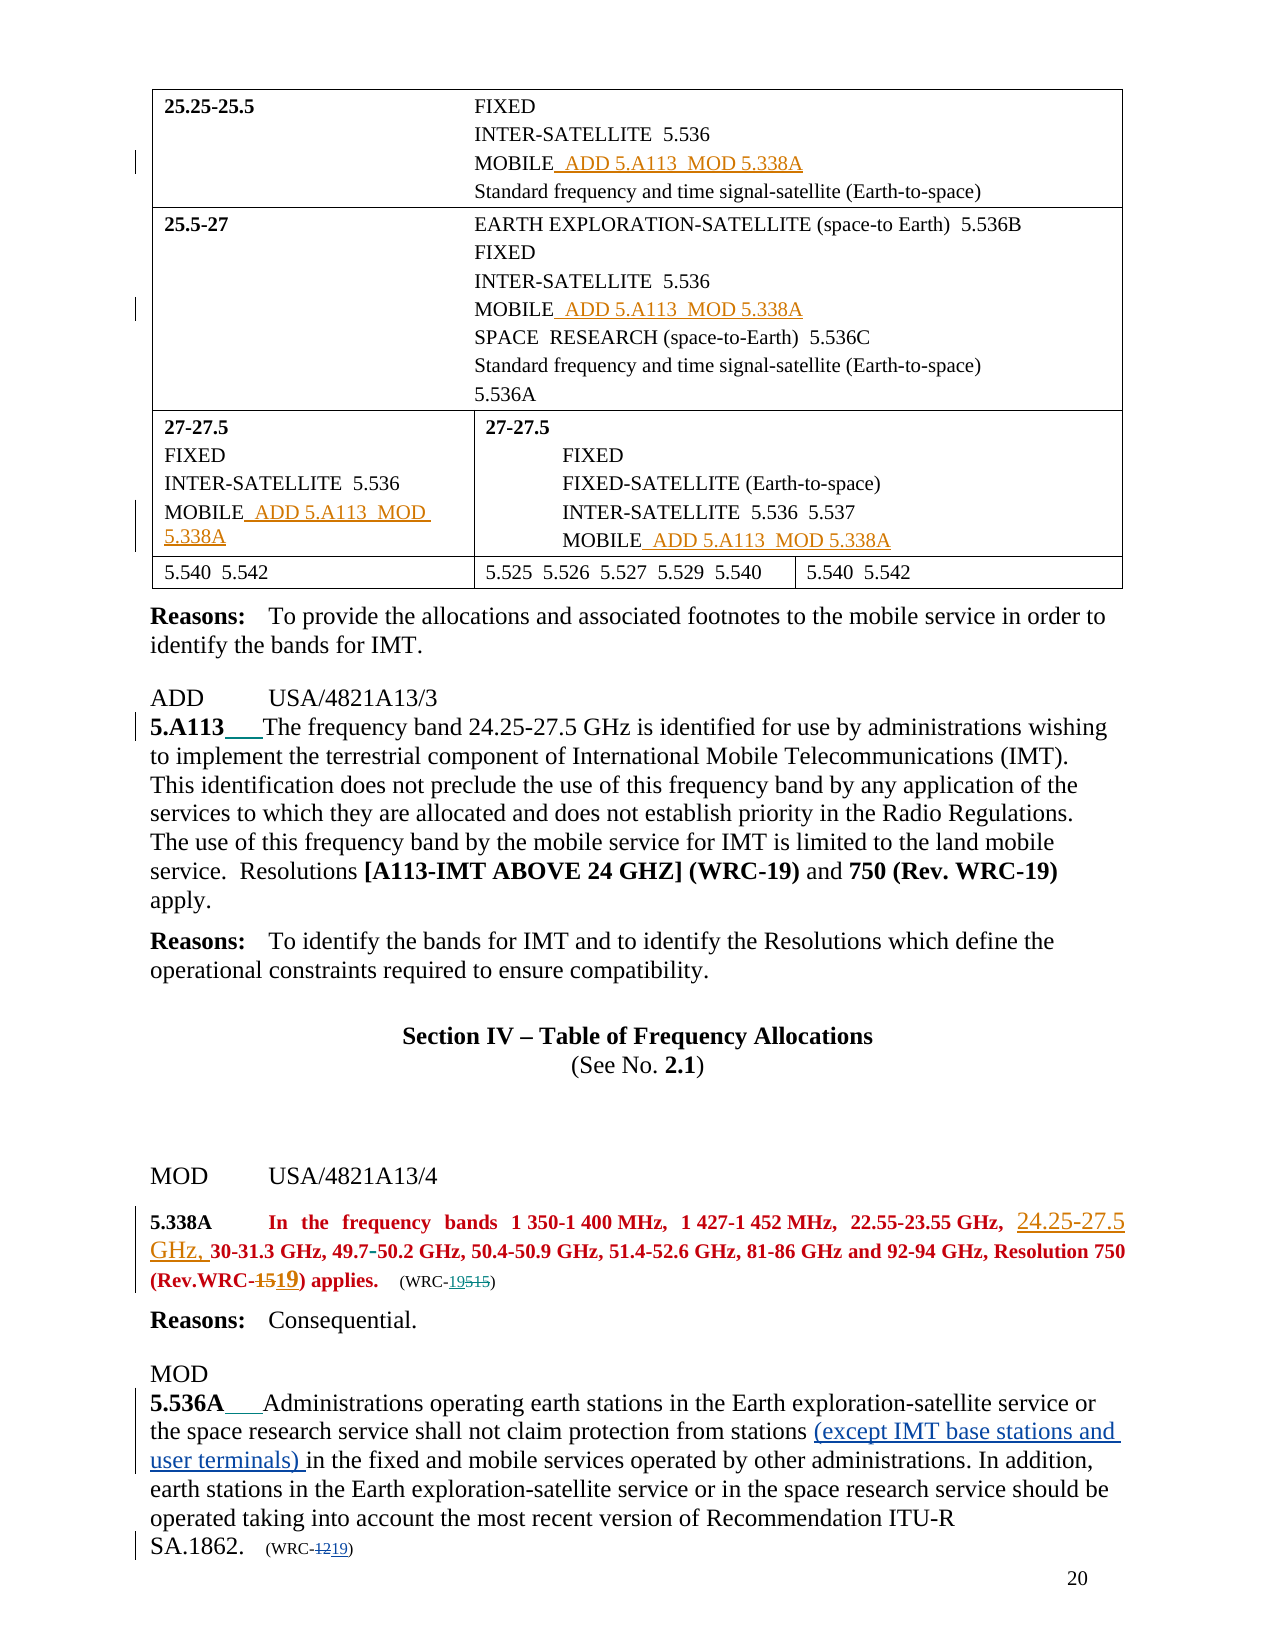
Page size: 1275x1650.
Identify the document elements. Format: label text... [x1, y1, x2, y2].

text Section IV – Table of Frequency Allocations (See No. 2.1) [150, 1021, 1125, 1136]
table_cell 25.25-25.5 FIXED INTER-SATELLITE 5.536 MOBILE Standard frequency and time signal-satellite (Earth-to-space) [153, 90, 1122, 207]
text MOD [150, 1359, 1125, 1388]
table_cell 5.540 5.542 [796, 557, 1122, 587]
text Reasons: To identify the bands for IMT and to identify the Resolutions which define the operational constraints required to ensure compatibility. [150, 926, 1125, 983]
text 5.536AAdministrations operating earth stations in the Earth exploration-satellite service or the space research service shall not claim protection from stations in the fixed and mobile services operated by other administrations. In addition, earth stations in the Earth exploration-satellite service or in the space research service should be operated taking into account the most recent version of Recommendation ITU-R SA.1862. (WRC-) [150, 1388, 1125, 1560]
table_cell 5.540 5.542 [153, 557, 474, 587]
table_cell 27-27.5 FIXED INTER-SATELLITE 5.536 MOBILE [153, 411, 474, 556]
table_cell 25.5-27 EARTH EXPLORATION-SATELLITE (space-to Earth) 5.536B FIXED INTER-SATELLITE 5.536 MOBILE SPACE RESEARCH (space-to-Earth) 5.536C Standard frequency and time signal-satellite (Earth-to-space) 5.536A [153, 208, 1122, 410]
table_cell 27-27.5 FIXED FIXED-SATELLITE (Earth-to-space) INTER-SATELLITE 5.536 5.537 MOBILE [475, 411, 1122, 556]
text 5.A113The frequency band 24.25-27.5 GHz is identified for use by administrations wishing to implement the terrestrial component of International Mobile Telecommunications (IMT). This identification does not preclude the use of this frequency band by any application of the services to which they are allocated and does not establish priority in the Radio Regulations. The use of this frequency band by the mobile service for IMT is limited to the land mobile service. Resolutions [A113-IMT ABOVE 24 GHZ] (WRC-19) and 750 (Rev. WRC-19) apply. [150, 712, 1125, 913]
text MOD USA/4821A13/4 [150, 1161, 1125, 1190]
text ADD USA/4821A13/3 [150, 683, 1125, 712]
text Reasons: Consequential. [150, 1305, 1125, 1334]
table_cell 5.525 5.526 5.527 5.529 5.540 [475, 557, 795, 587]
text Reasons: To provide the allocations and associated footnotes to the mobile service in order to identify the bands for IMT. [150, 601, 1125, 658]
text 5.338A In the frequency bands 1 350-1 400 MHz, 1 427-1 452 MHz, 22.55-23.55 GHz, 30-31.3 GHz, 49.7-50.2 GHz, 50.4-50.9 GHz, 51.4-52.6 GHz, 81-86 GHz and 92-94 GHz, Resolution 750 (Rev.WRC-) applies. (WRC-) [150, 1206, 1125, 1293]
